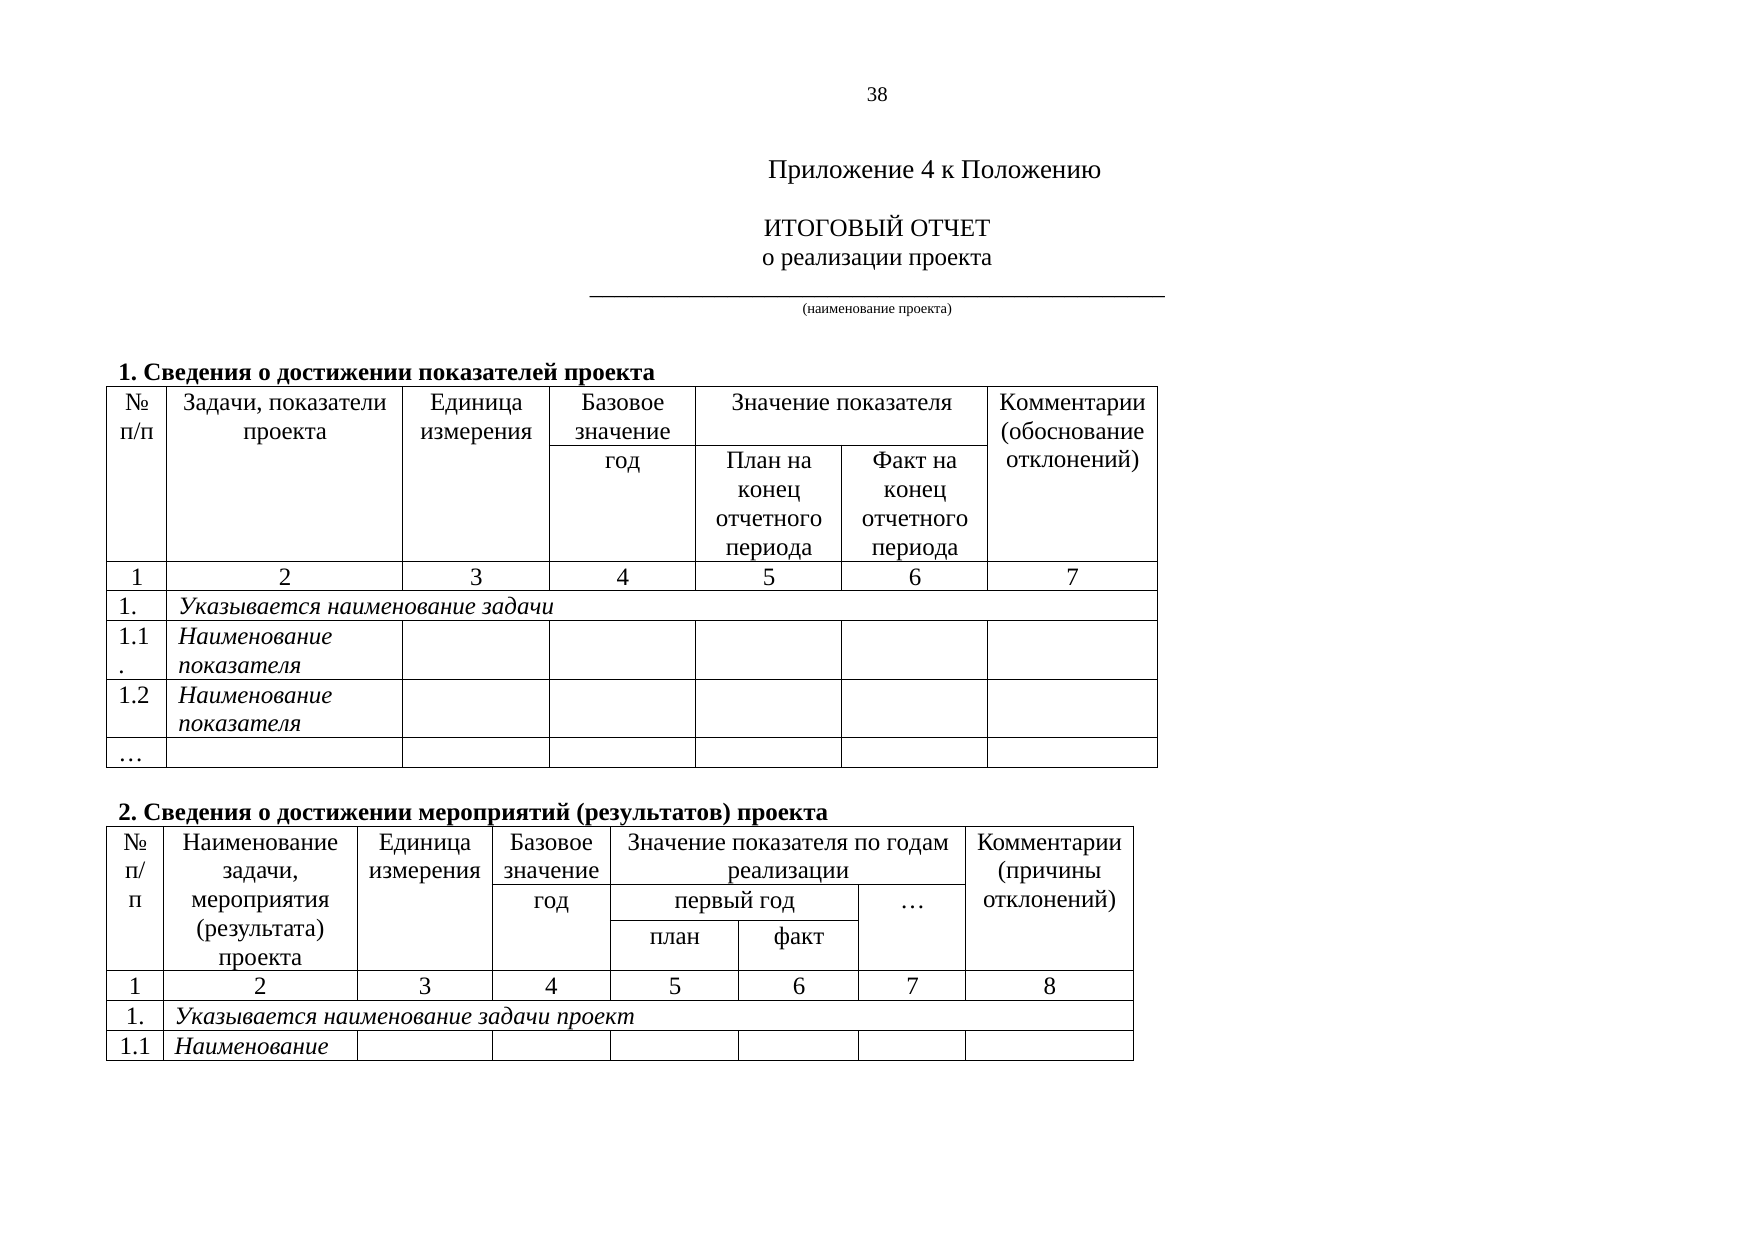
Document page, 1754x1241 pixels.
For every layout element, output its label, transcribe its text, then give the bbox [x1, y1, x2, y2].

text (наименование проекта) [118, 300, 1636, 328]
table_header № п/п [107, 827, 163, 970]
table_cell [403, 738, 549, 767]
table_cell [696, 680, 841, 737]
table_cell [358, 1031, 492, 1060]
table_cell 6 [842, 562, 987, 590]
table_cell … [107, 738, 166, 767]
table_cell Указывается наименование задачи проект [164, 1001, 1133, 1030]
table_cell 2 [164, 971, 357, 1000]
table_cell [739, 1031, 858, 1060]
table_header Наименование задачи, мероприятия (результата) проекта [164, 827, 357, 970]
text ______________________________________________ [118, 271, 1636, 300]
text Приложение 4 к Положению [768, 154, 1636, 185]
table_cell 1.1 [107, 1031, 163, 1060]
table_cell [164, 1031, 357, 1060]
table_cell Указывается наименование задачи [167, 591, 1157, 620]
table_cell 2 [167, 562, 402, 590]
text 2. Сведения о достижении мероприятий (результатов) проекта [118, 797, 1636, 826]
table_cell план [611, 921, 738, 970]
table_cell факт [739, 921, 858, 970]
table_cell 1. [107, 1001, 163, 1030]
table_cell [859, 1031, 965, 1060]
table_cell 4 [550, 562, 695, 590]
table_cell 1.1. [107, 621, 166, 679]
table_cell 1 [107, 971, 163, 1000]
table_header Единица измерения [358, 827, 492, 970]
table_cell 1 [107, 562, 166, 590]
table_cell 5 [611, 971, 738, 1000]
table_cell [550, 738, 695, 767]
table_cell [988, 738, 1157, 767]
table_cell [696, 738, 841, 767]
table_cell 7 [859, 971, 965, 1000]
table_cell [167, 738, 402, 767]
table_cell Факт на конец отчетного периода [842, 446, 987, 561]
table_header Единица измерения [403, 387, 549, 561]
table_cell [988, 621, 1157, 679]
table_cell [696, 621, 841, 679]
table_cell Наименование показателя [167, 680, 402, 737]
table_cell [550, 680, 695, 737]
table_header Базовое значение [550, 387, 695, 444]
table_header Базовое значение [493, 827, 610, 884]
table_cell [611, 1031, 738, 1060]
table_header Задачи, показатели проекта [167, 387, 402, 561]
text о реализации проекта [118, 242, 1636, 271]
table_cell [493, 1031, 610, 1060]
table_cell Наименование показателя [167, 621, 402, 679]
table_cell 6 [739, 971, 858, 1000]
table_header Значение показателя [696, 387, 987, 444]
table_cell 3 [358, 971, 492, 1000]
table_cell [842, 738, 987, 767]
table_cell [988, 680, 1157, 737]
table_header Значение показателя по годам реализации [611, 827, 965, 884]
table_cell 7 [988, 562, 1157, 590]
text ИТОГОВЫЙ ОТЧЕТ [118, 213, 1636, 242]
table_cell [403, 680, 549, 737]
table_cell 4 [493, 971, 610, 1000]
table_header № п/п [107, 387, 166, 561]
table_cell [966, 1031, 1133, 1060]
table_header Комментарии (причины отклонений) [966, 827, 1133, 970]
table_cell год [493, 885, 610, 970]
table_cell [842, 680, 987, 737]
table_cell 3 [403, 562, 549, 590]
table_cell [550, 621, 695, 679]
table_cell [403, 621, 549, 679]
table_cell год [550, 446, 695, 561]
table_cell 5 [696, 562, 841, 590]
table_cell … [859, 885, 965, 970]
text 1. Сведения о достижении показателей проекта [118, 357, 1636, 386]
table_cell [842, 621, 987, 679]
table_cell 1.2 [107, 680, 166, 737]
table_cell первый год [611, 885, 858, 920]
table_cell 8 [966, 971, 1133, 1000]
table_header Комментарии (обоснование отклонений) [988, 387, 1157, 561]
table_cell План на конец отчетного периода [696, 446, 841, 561]
table_cell 1. [107, 591, 166, 620]
